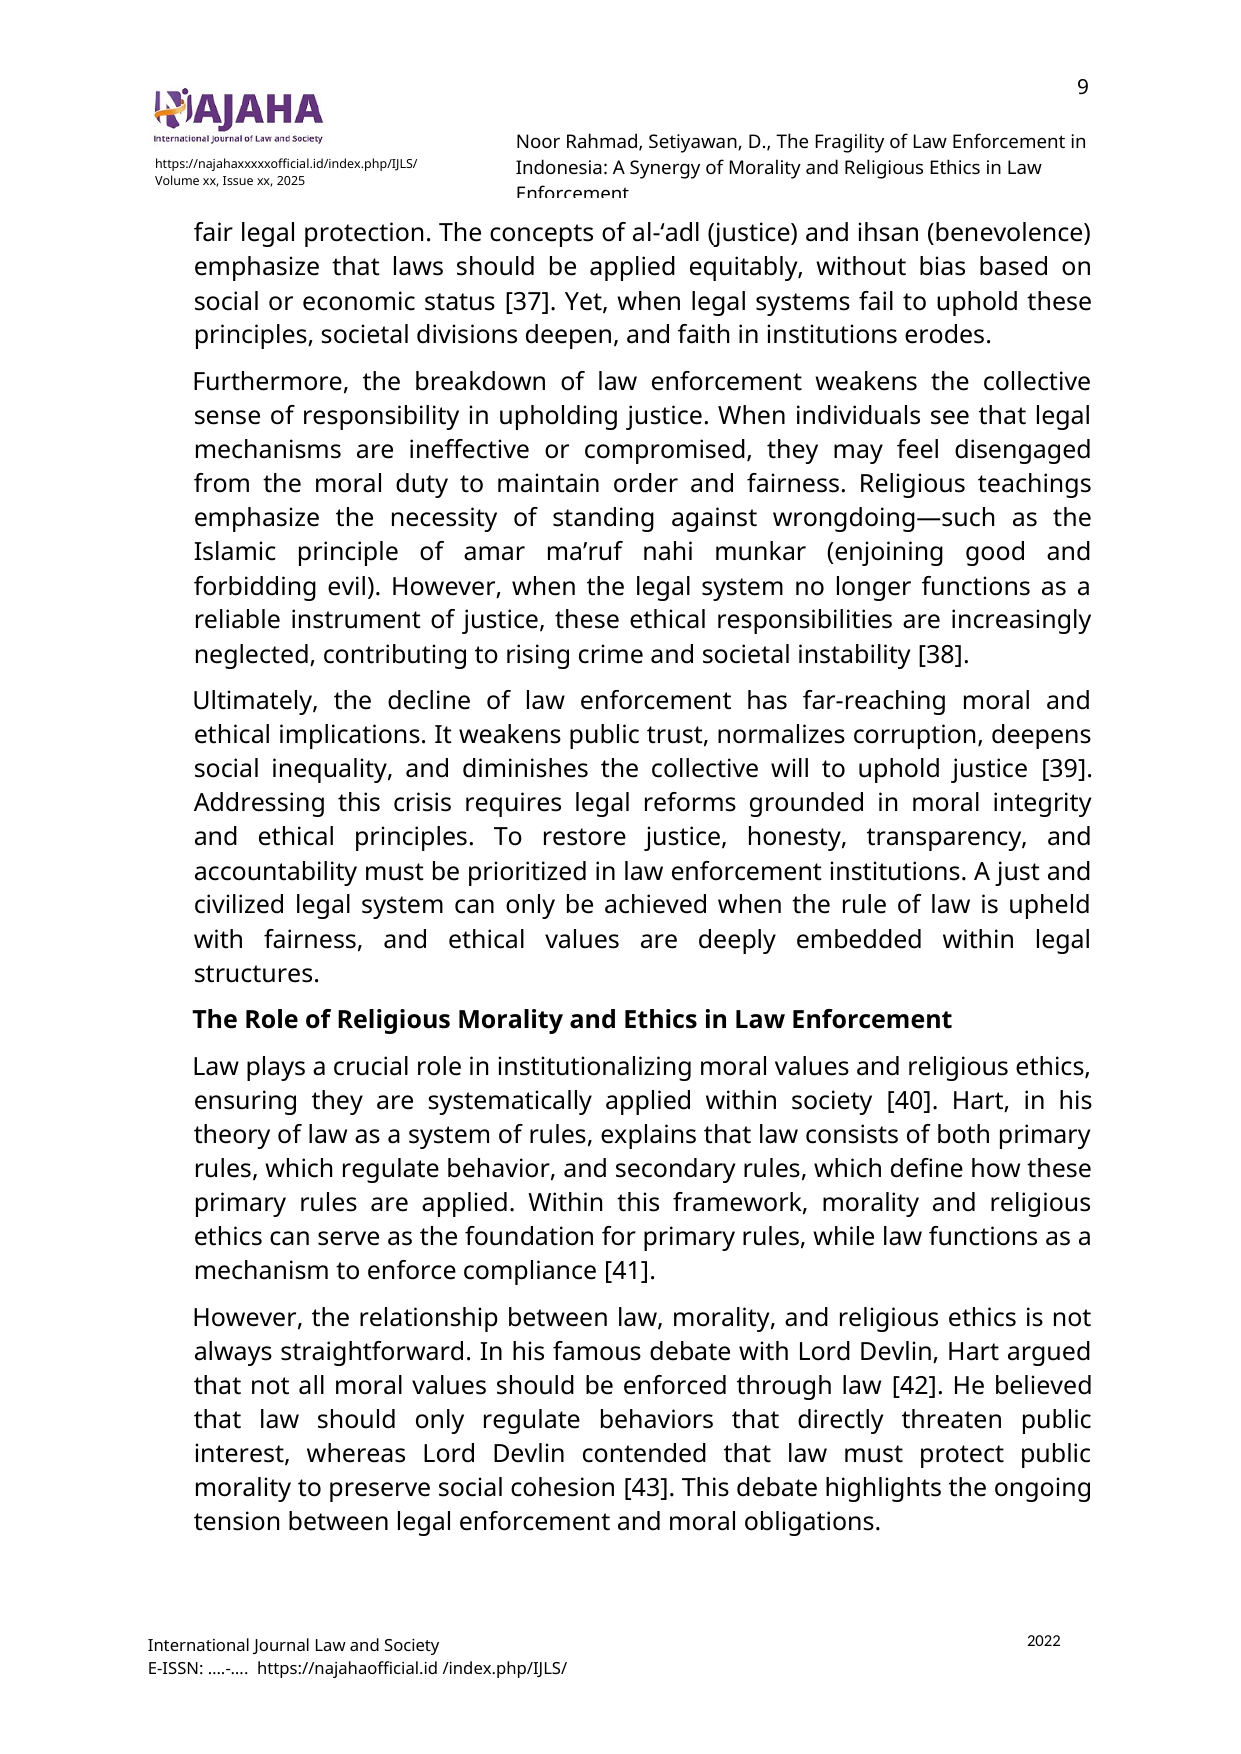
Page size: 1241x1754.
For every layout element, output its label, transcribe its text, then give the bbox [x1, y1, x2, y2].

text Furthermore, the breakdown of law enforcement weakens the collective sense of responsibility in upholding justice. When individuals see that legal mechanisms are ineffective or compromised, they may feel disengaged from the moral duty to maintain order and fairness. Religious teachings emphasize the necessity of standing against wrongdoing—such as the Islamic principle of amar ma’ruf nahi munkar (enjoining good and forbidding evil). However, when the legal system no longer functions as a reliable instrument of justice, these ethical responsibilities are increasingly neglected, contributing to rising crime and societal instability [38]. [192, 364, 1093, 670]
text Ultimately, the decline of law enforcement has far-reaching moral and ethical implications. It weakens public trust, normalizes corruption, deepens social inequality, and diminishes the collective will to uphold justice [39]. Addressing this crisis requires legal reforms grounded in moral integrity and ethical principles. To restore justice, honesty, transparency, and accountability must be prioritized in law enforcement institutions. A just and civilized legal system can only be achieved when the rule of law is upheld with fairness, and ethical values are deeply embedded within legal structures. [192, 683, 1093, 989]
picture [147, 75, 328, 158]
text The Role of Religious Morality and Ethics in Law Enforcement [192, 1002, 1093, 1036]
text However, the relationship between law, morality, and religious ethics is not always straightforward. In his famous debate with Lord Devlin, Hart argued that not all moral values should be enforced through law [42]. He believed that law should only regulate behaviors that directly threaten public interest, whereas Lord Devlin contended that law must protect public morality to preserve social cohesion [43]. This debate highlights the ongoing tension between legal enforcement and moral obligations. [192, 1299, 1093, 1538]
text Law plays a crucial role in institutionalizing moral values and religious ethics, ensuring they are systematically applied within society [40]. Hart, in his theory of law as a system of rules, explains that law consists of both primary rules, which regulate behavior, and secondary rules, which define how these primary rules are applied. Within this framework, morality and religious ethics can serve as the foundation for primary rules, while law functions as a mechanism to enforce compliance [41]. [192, 1048, 1093, 1287]
